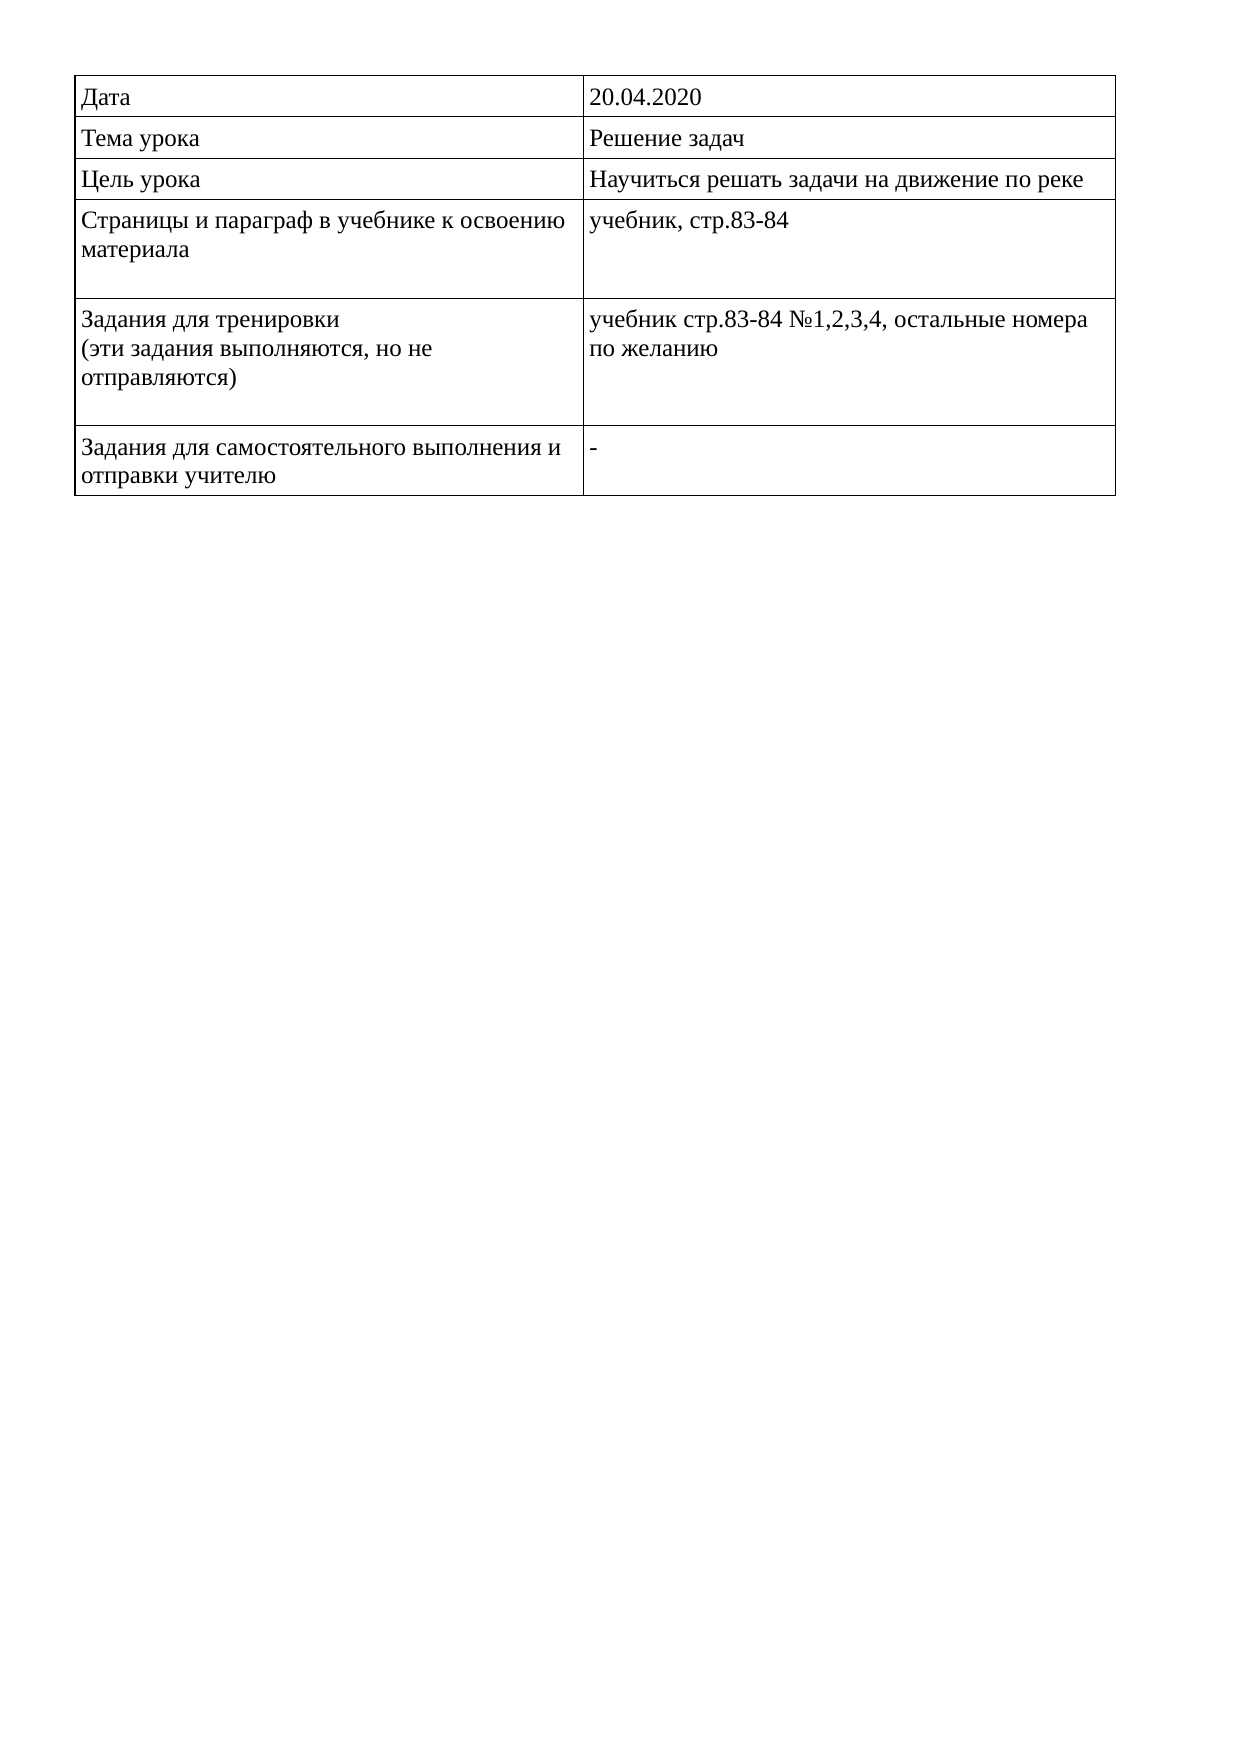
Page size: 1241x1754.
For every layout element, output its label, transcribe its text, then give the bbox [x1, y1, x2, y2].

table_cell Задания для самостоятельного выполнения и отправки учителю [76, 426, 583, 495]
table_cell Тема урока [76, 117, 583, 157]
table_cell Цель урока [76, 159, 583, 199]
table_cell учебник, стр.83-84 [584, 200, 1115, 297]
table_cell Решение задач [584, 117, 1115, 157]
table_cell - [584, 426, 1115, 495]
table_cell Страницы и параграф в учебнике к освоению материала [76, 200, 583, 297]
table_header 20.04.2020 [584, 76, 1115, 116]
table_cell Научиться решать задачи на движение по реке [584, 159, 1115, 199]
table_cell Задания для тренировки (эти задания выполняются, но не отправляются) [76, 299, 583, 425]
table_header Дата [76, 76, 583, 116]
table_cell учебник стр.83-84 №1,2,3,4, остальные номера по желанию [584, 299, 1115, 425]
